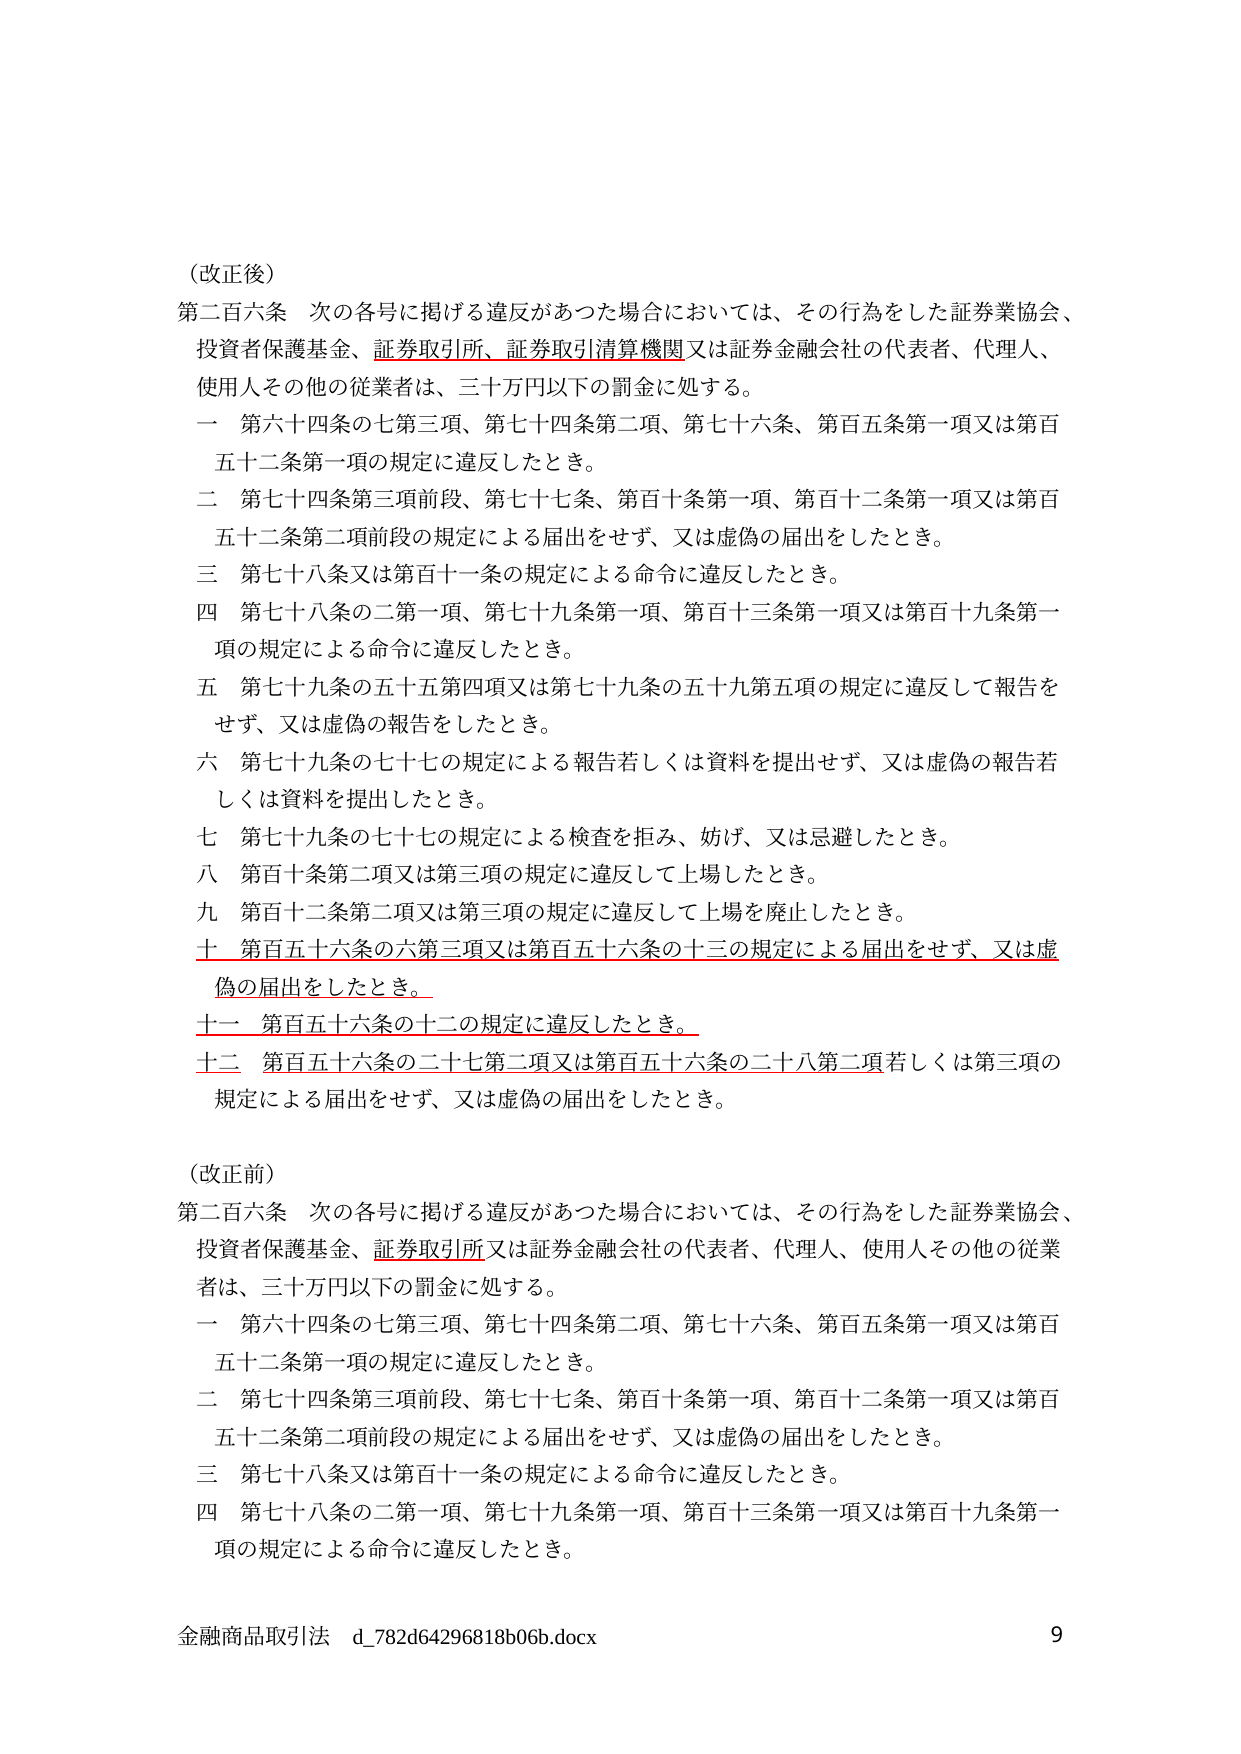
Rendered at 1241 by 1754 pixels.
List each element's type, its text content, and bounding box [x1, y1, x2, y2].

text 十 第百五十六条の六第三項又は第百五十六条の十三の規定による届出をせず、又は虚偽の届出をしたとき。 [196, 929, 1063, 1004]
text 三 第七十八条又は第百十一条の規定による命令に違反したとき。 [196, 1454, 1063, 1492]
text 三 第七十八条又は第百十一条の規定による命令に違反したとき。 [196, 554, 1063, 592]
text 二 第七十四条第三項前段、第七十七条、第百十条第一項、第百十二条第一項又は第百五十二条第二項前段の規定による届出をせず、又は虚偽の届出をしたとき。 [196, 479, 1063, 554]
text 八 第百十条第二項又は第三項の規定に違反して上場したとき。 [196, 854, 1063, 892]
text （改正後） [177, 254, 1063, 292]
text 第二百六条 次の各号に掲げる違反があつた場合においては、その行為をした証券業協会、投資者保護基金、証券取引所又は証券金融会社の代表者、代理人、使用人その他の従業者は、三十万円以下の罰金に処する。 [177, 1192, 1063, 1304]
text 九 第百十二条第二項又は第三項の規定に違反して上場を廃止したとき。 [196, 892, 1063, 929]
text 十一 第百五十六条の十二の規定に違反したとき。 [196, 1004, 1063, 1042]
text 四 第七十八条の二第一項、第七十九条第一項、第百十三条第一項又は第百十九条第一項の規定による命令に違反したとき。 [196, 1492, 1063, 1567]
text （改正前） [177, 1154, 1063, 1192]
text 第二百六条 次の各号に掲げる違反があつた場合においては、その行為をした証券業協会、投資者保護基金、証券取引所、証券取引清算機関又は証券金融会社の代表者、代理人、使用人その他の従業者は、三十万円以下の罰金に処する。 [177, 292, 1063, 404]
text 七 第七十九条の七十七の規定による検査を拒み、妨げ、又は忌避したとき。 [196, 817, 1063, 854]
text 六 第七十九条の七十七の規定による報告若しくは資料を提出せず、又は虚偽の報告若しくは資料を提出したとき。 [196, 742, 1063, 817]
text 十二 第百五十六条の二十七第二項又は第百五十六条の二十八第二項若しくは第三項の規定による届出をせず、又は虚偽の届出をしたとき。 [196, 1042, 1063, 1117]
text 一 第六十四条の七第三項、第七十四条第二項、第七十六条、第百五条第一項又は第百五十二条第一項の規定に違反したとき。 [196, 1304, 1063, 1379]
text 五 第七十九条の五十五第四項又は第七十九条の五十九第五項の規定に違反して報告をせず、又は虚偽の報告をしたとき。 [196, 667, 1063, 742]
text 二 第七十四条第三項前段、第七十七条、第百十条第一項、第百十二条第一項又は第百五十二条第二項前段の規定による届出をせず、又は虚偽の届出をしたとき。 [196, 1379, 1063, 1454]
text 四 第七十八条の二第一項、第七十九条第一項、第百十三条第一項又は第百十九条第一項の規定による命令に違反したとき。 [196, 592, 1063, 667]
text 一 第六十四条の七第三項、第七十四条第二項、第七十六条、第百五条第一項又は第百五十二条第一項の規定に違反したとき。 [196, 404, 1063, 479]
